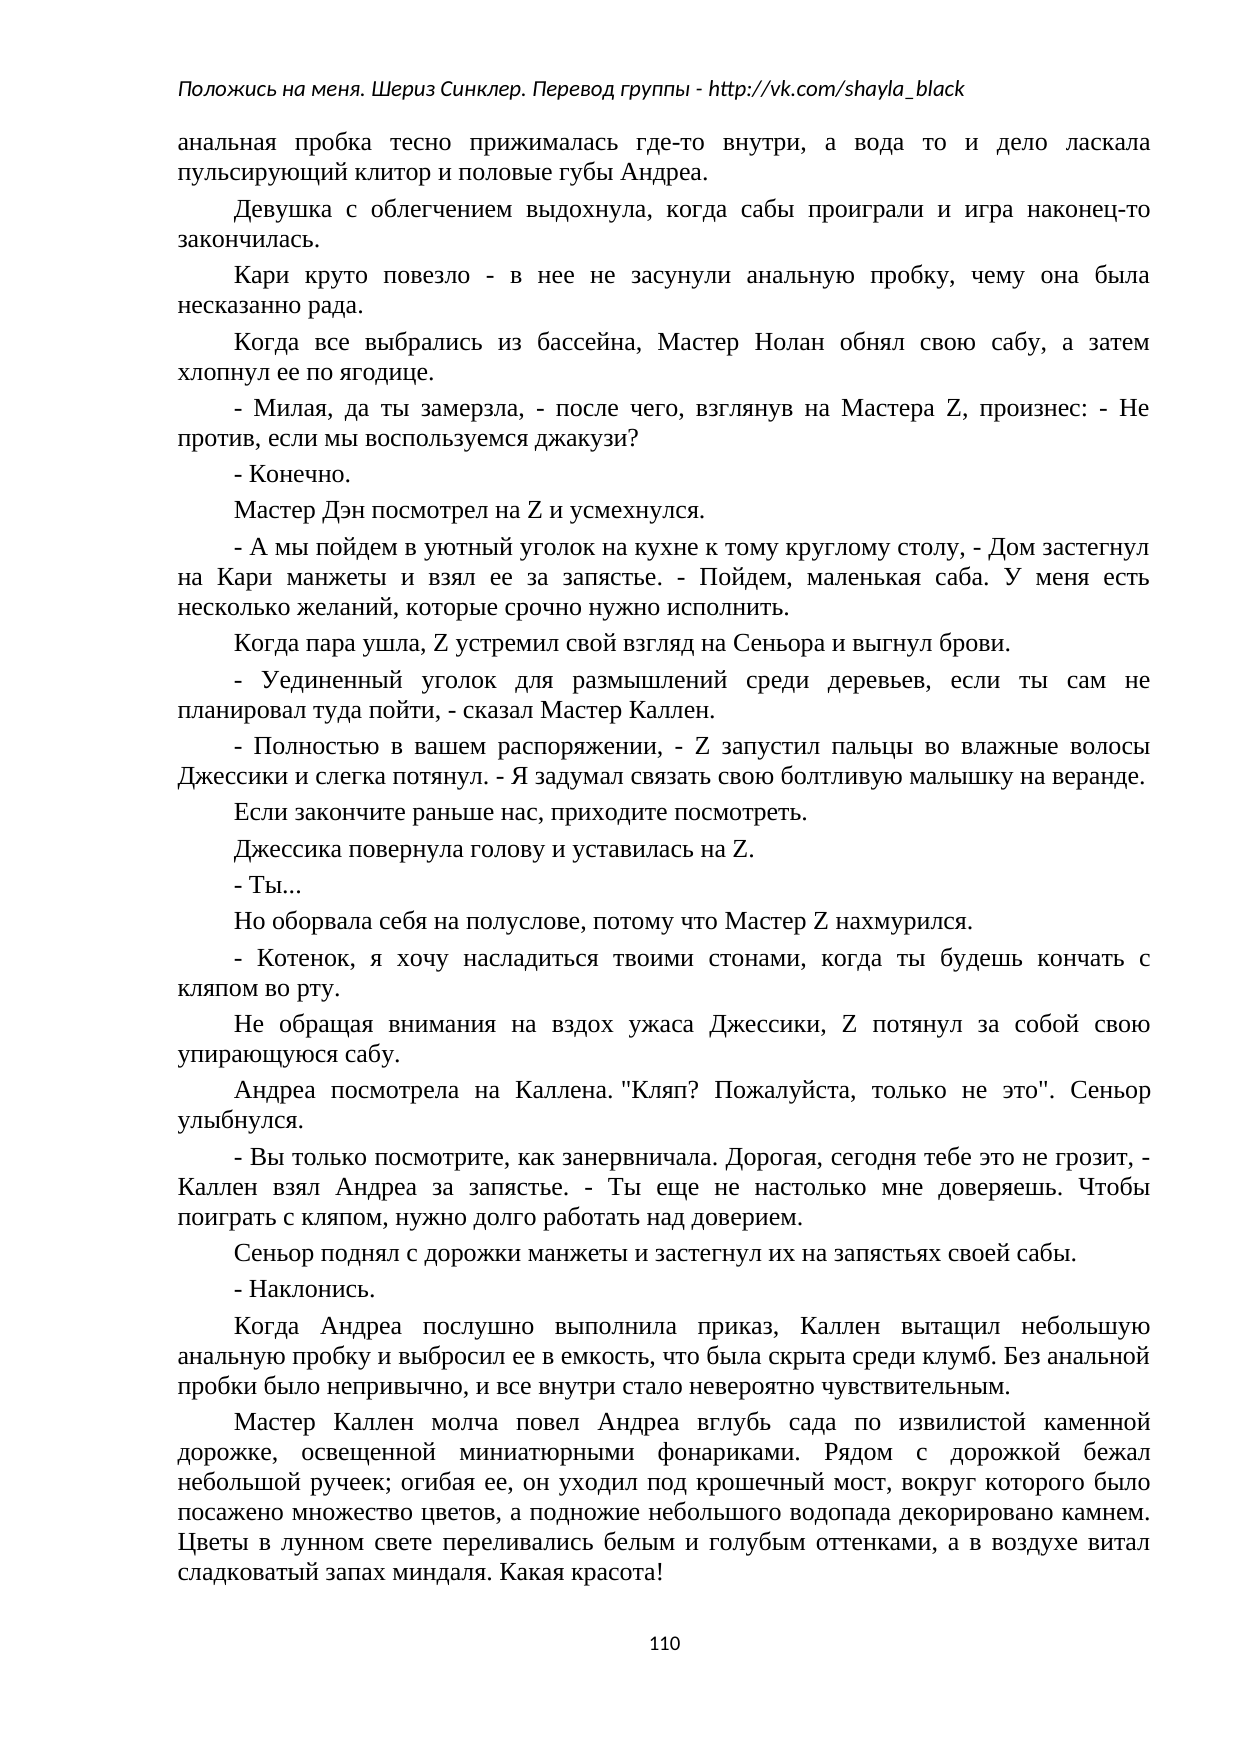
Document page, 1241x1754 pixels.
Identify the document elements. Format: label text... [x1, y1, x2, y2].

text Не обращая внимания на вздох ужаса Джессики, Z потянул за собой свою упирающуюся сабу. [177, 1008, 1152, 1068]
text - Вы только посмотрите, как занервничала. Дорогая, сегодня тебе это не грозит, - Каллен взял Андреа за запястье. - Ты еще не настолько мне доверяешь. Чтобы поиграть с кляпом, нужно долго работать над доверием. [177, 1141, 1152, 1231]
text Девушка с облегчением выдохнула, когда сабы проиграли и игра наконец-то закончилась. [177, 193, 1152, 253]
text - Полностью в вашем распоряжении, - Z запустил пальцы во влажные волосы Джессики и слегка потянул. - Я задумал связать свою болтливую малышку на веранде. [177, 730, 1152, 790]
text Мастер Дэн посмотрел на Z и усмехнулся. [177, 494, 1152, 524]
text Когда пара ушла, Z устремил свой взгляд на Сеньора и выгнул брови. [177, 627, 1152, 657]
text - Уединенный уголок для размышлений среди деревьев, если ты сам не планировал туда пойти, - сказал Мастер Каллен. [177, 664, 1152, 724]
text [177, 126, 1152, 186]
text - Наклонись. [177, 1273, 1152, 1303]
text - Котенок, я хочу насладиться твоими стонами, когда ты будешь кончать с кляпом во рту. [177, 942, 1152, 1002]
text - Ты... [177, 869, 1152, 899]
text Сеньор поднял с дорожки манжеты и застегнул их на запястьях своей сабы. [177, 1237, 1152, 1267]
text Когда Андреа послушно выполнила приказ, Каллен вытащил небольшую анальную пробку и выбросил ее в емкость, что была скрыта среди клумб. Без анальной пробки было непривычно, и все внутри стало невероятно чувствительным. [177, 1310, 1152, 1400]
text Если закончите раньше нас, приходите посмотреть. [177, 796, 1152, 826]
text Но оборвала себя на полуслове, потому что Мастер Z нахмурился. [177, 905, 1152, 935]
text Кари круто повезло - в нее не засунули анальную пробку, чему она была несказанно рада. [177, 259, 1152, 319]
text Андреа посмотрела на Каллена. "Кляп? Пожалуйста, только не это". Сеньор улыбнулся. [177, 1074, 1152, 1134]
text Мастер Каллен молча повел Андреа вглубь сада по извилистой каменной дорожке, освещенной миниатюрными фонариками. Рядом с дорожкой бежал небольшой ручеек; огибая ее, он уходил под крошечный мост, вокруг которого было посажено множество цветов, а подножие небольшого водопада декорировано камнем. Цветы в лунном свете переливались белым и голубым оттенками, а в воздухе витал сладковатый запах миндаля. Какая красота! [177, 1406, 1152, 1586]
text - Конечно. [177, 458, 1152, 488]
text - А мы пойдем в уютный уголок на кухне к тому круглому столу, - Дом застегнул на Кари манжеты и взял ее за запястье. - Пойдем, маленькая саба. У меня есть несколько желаний, которые срочно нужно исполнить. [177, 531, 1152, 621]
text Когда все выбрались из бассейна, Мастер Нолан обнял свою сабу, а затем хлопнул ее по ягодице. [177, 326, 1152, 386]
text - Милая, да ты замерзла, - после чего, взглянув на Мастера Z, произнес: - Не против, если мы воспользуемся джакузи? [177, 392, 1152, 452]
text Джессика повернула голову и уставилась на Z. [177, 833, 1152, 863]
